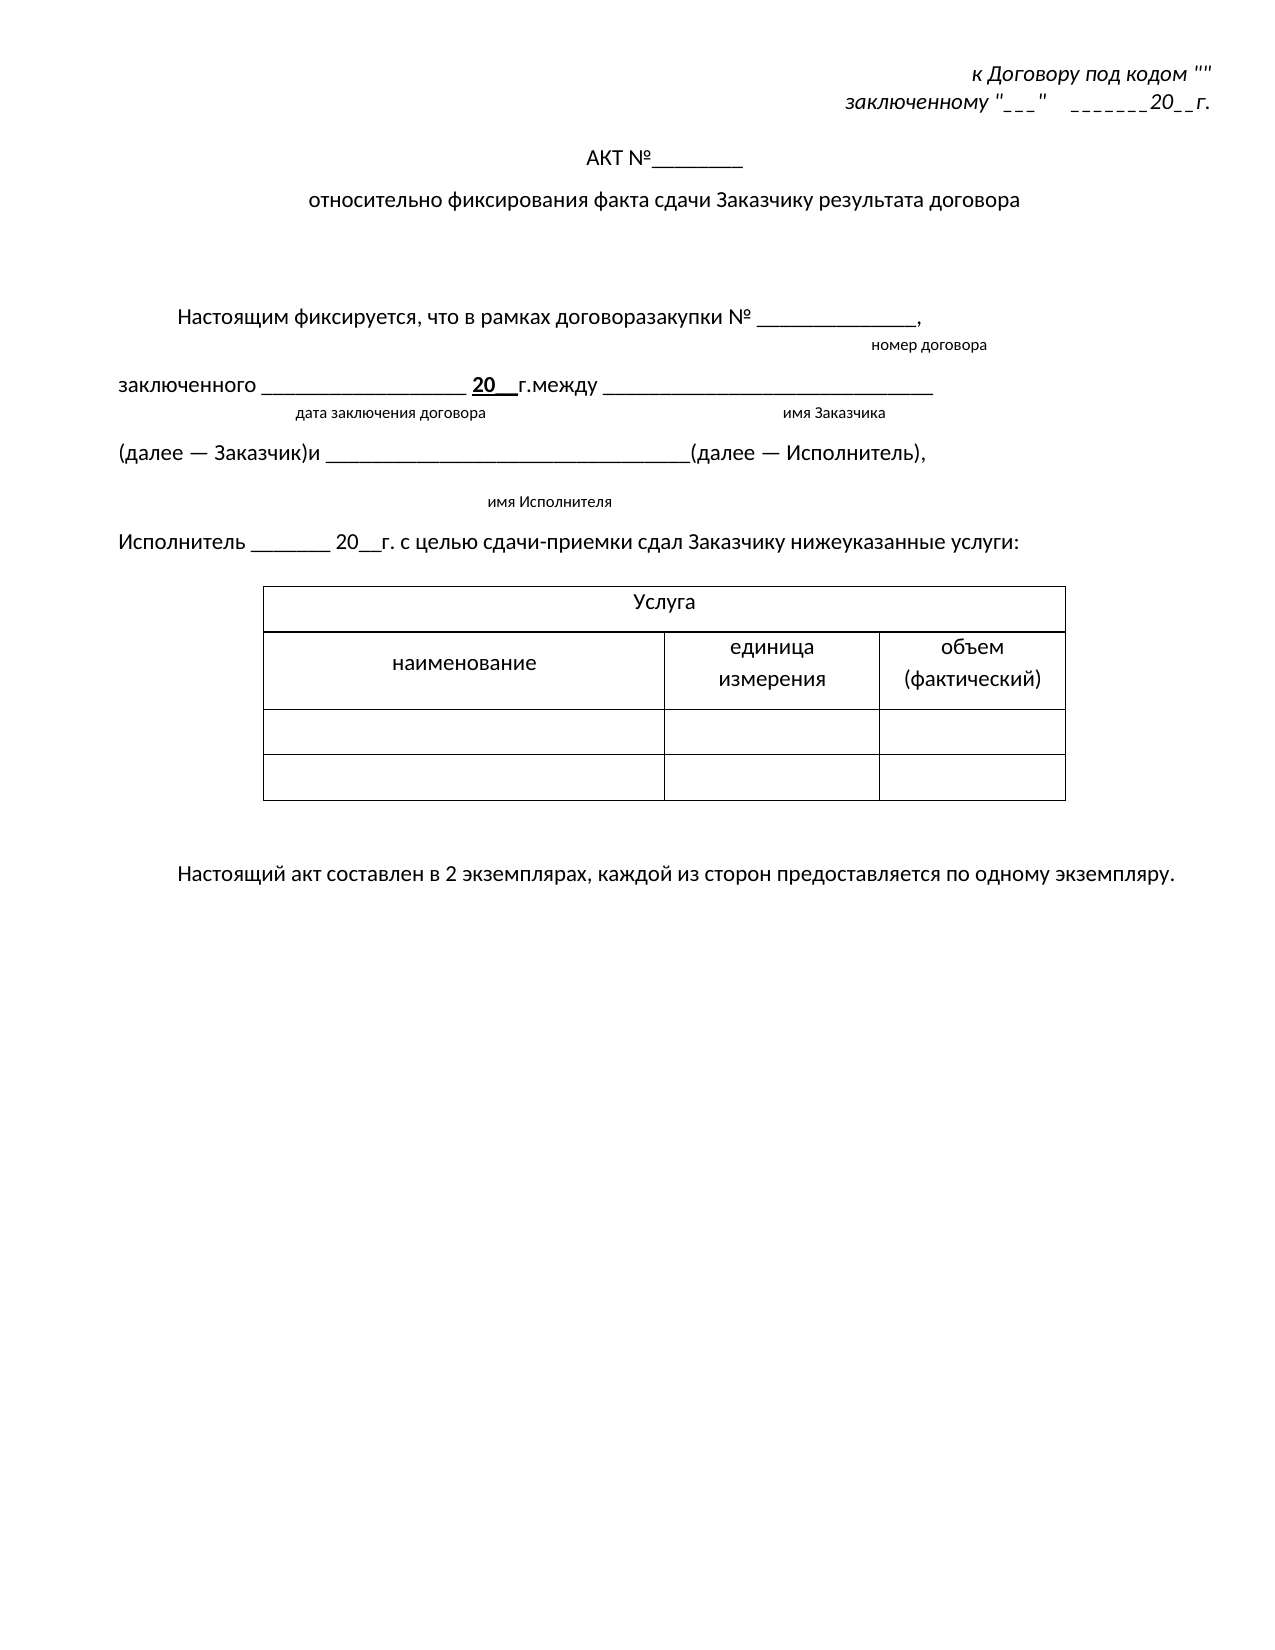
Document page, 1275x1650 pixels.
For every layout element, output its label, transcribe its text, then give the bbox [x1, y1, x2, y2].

text Настоящим фиксируется, что в рамках договоразакупки № ______________, [118, 302, 1211, 330]
table_cell [264, 755, 664, 800]
text Настоящий акт составлен в 2 экземплярах, каждой из сторон предоставляется по одному экземпляру. [118, 859, 1211, 887]
table_cell единица измерения [665, 633, 879, 709]
table_cell наименование [264, 633, 664, 709]
table_cell [665, 710, 879, 754]
table_cell объем (фактический) [880, 633, 1065, 709]
text относительно фиксирования факта сдачи Заказчику результата договора [118, 185, 1211, 213]
table_cell [880, 755, 1065, 800]
table_cell [665, 755, 879, 800]
text к Договору под кодом "" заключенному "___" _______20__г. [118, 59, 1211, 115]
table_cell [264, 710, 664, 754]
text АКТ №________ [118, 143, 1211, 171]
table_header Услуга [264, 587, 1065, 631]
text Исполнитель _______ 20__г. с целью сдачи-приемки сдал Заказчику нижеуказанные услуги: [118, 527, 1211, 555]
table_cell [880, 710, 1065, 754]
text номер договора [871, 334, 1211, 355]
text (далее — Заказчик)и ________________________________(далее — Исполнитель), [118, 438, 1211, 466]
text имя Исполнителя [487, 491, 1248, 512]
text заключенного __________________ 20__г.между _____________________________ [118, 370, 1211, 398]
text дата заключения договора имя Заказчика [295, 403, 1248, 423]
